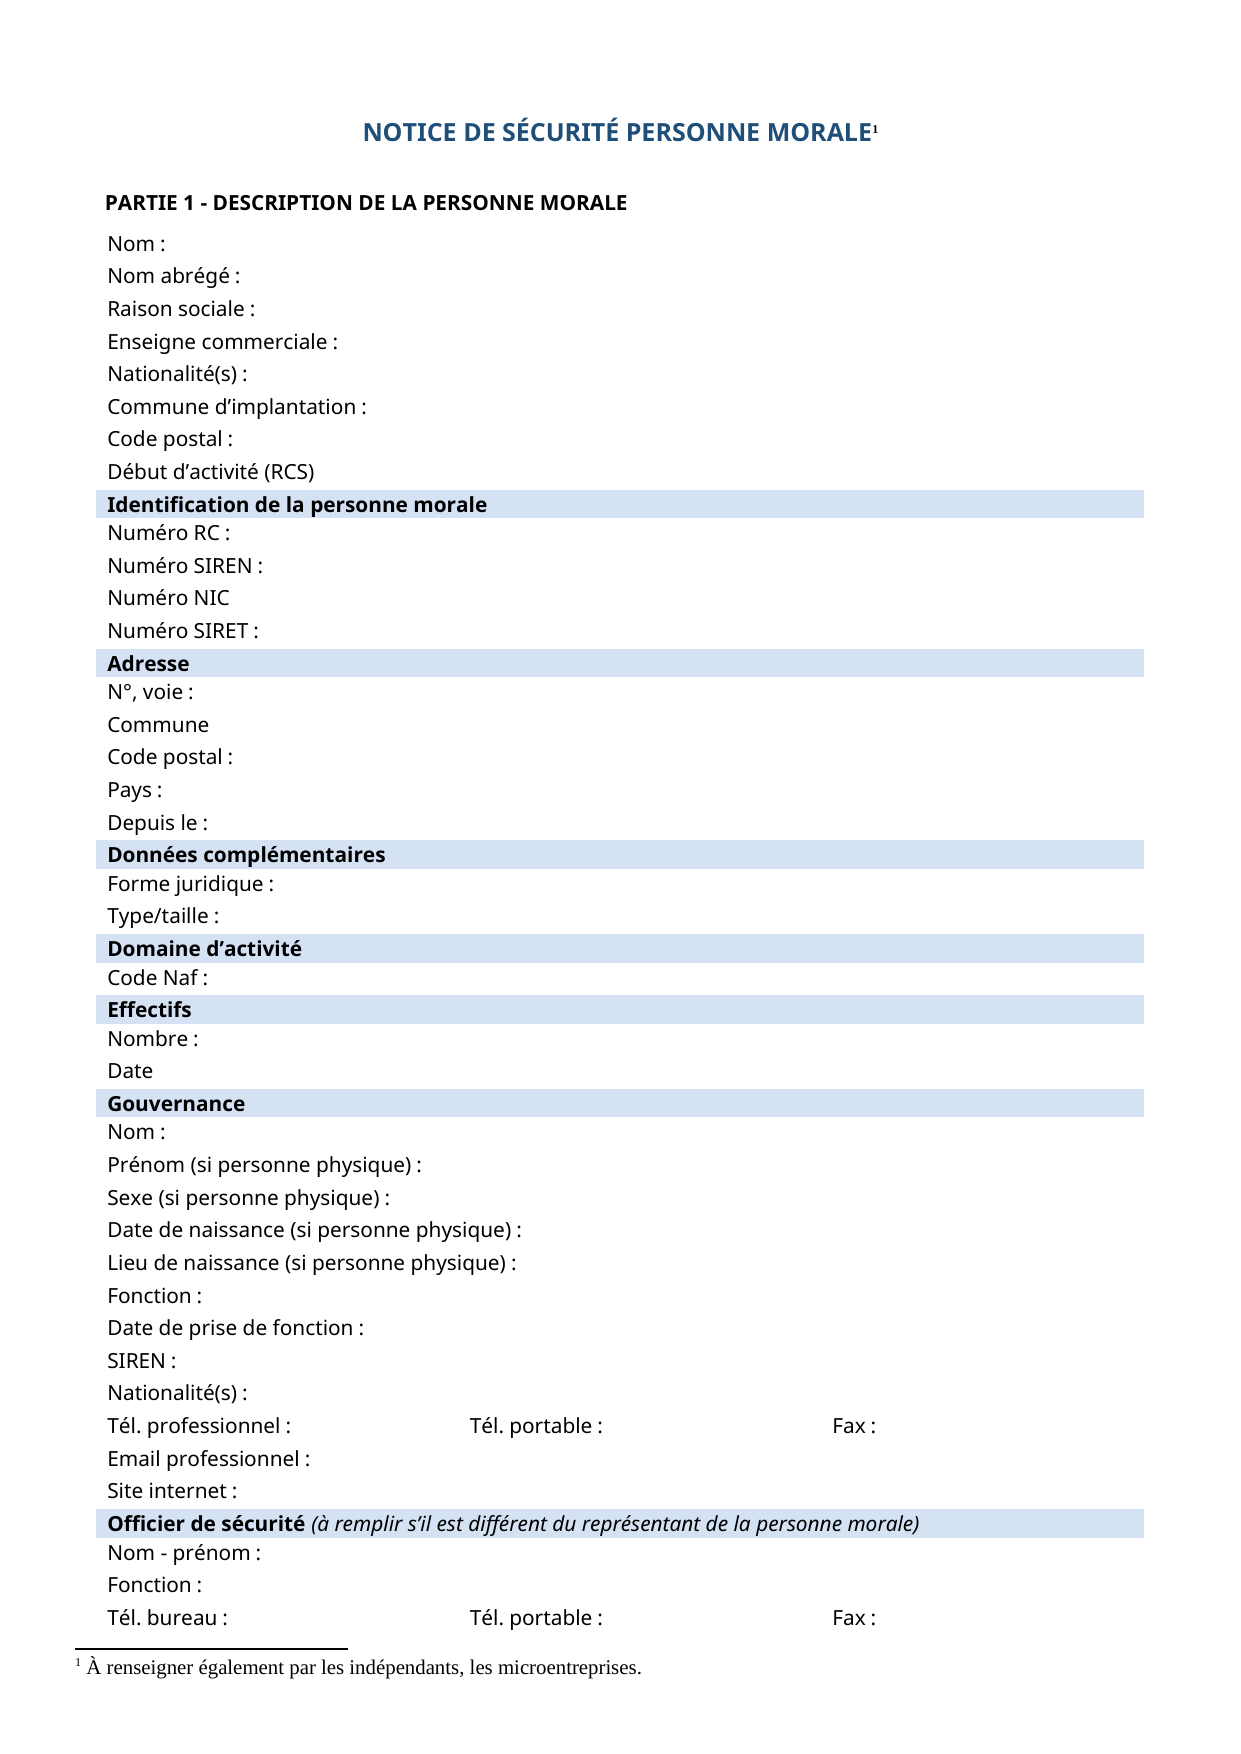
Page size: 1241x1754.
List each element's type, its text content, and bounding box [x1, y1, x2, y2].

table_cell N°, voie : Commune Code postal : Pays : Depuis le : [96, 677, 1144, 840]
table_cell Tél. portable : [458, 1411, 821, 1444]
table_cell Effectifs [96, 995, 1144, 1024]
table_header Nom : Nom abrégé : Raison sociale : Enseigne commerciale : Nationalité(s) : Commune d’implantation : Code postal : Début d’activité (RCS) [96, 229, 1144, 490]
table_cell Données complémentaires [96, 840, 1144, 869]
table_cell Date de naissance (si personne physique) : Lieu de naissance (si personne physique) : [96, 1215, 1144, 1281]
table_cell Fax : [821, 1603, 1144, 1636]
table_cell Numéro RC : Numéro SIREN : Numéro NIC Numéro SIRET : [96, 518, 1144, 649]
table_cell Fonction : Date de prise de fonction : SIREN : Nationalité(s) : [96, 1281, 1144, 1411]
table_cell Forme juridique : Type/taille : [96, 869, 1144, 934]
table_cell Gouvernance [96, 1089, 1144, 1117]
table_cell Fax : [821, 1411, 1144, 1444]
table_cell Nom : Prénom (si personne physique) : Sexe (si personne physique) : [96, 1118, 1144, 1215]
table_cell Code Naf : [96, 963, 1144, 995]
table_cell Adresse [96, 649, 1144, 677]
table_cell Nom - prénom : [96, 1538, 1144, 1570]
table_cell Officier de sécurité (à remplir s’il est différent du représentant de la personne morale) [96, 1509, 1144, 1538]
table_cell Tél. portable : [458, 1603, 821, 1636]
table_cell Domaine d’activité [96, 934, 1144, 963]
table_cell Fonction : [96, 1570, 1144, 1603]
text Notice de sécurité personne morale [75, 115, 1165, 149]
text PARTIE 1 - Description de la personne morale [104, 188, 1165, 216]
table_cell Tél. professionnel : [96, 1411, 458, 1444]
table_cell Tél. bureau : [96, 1603, 458, 1636]
table_cell Email professionnel : Site internet : [96, 1444, 1144, 1509]
table_cell Identification de la personne morale [96, 490, 1144, 518]
table_cell Nombre : Date [96, 1024, 1144, 1089]
